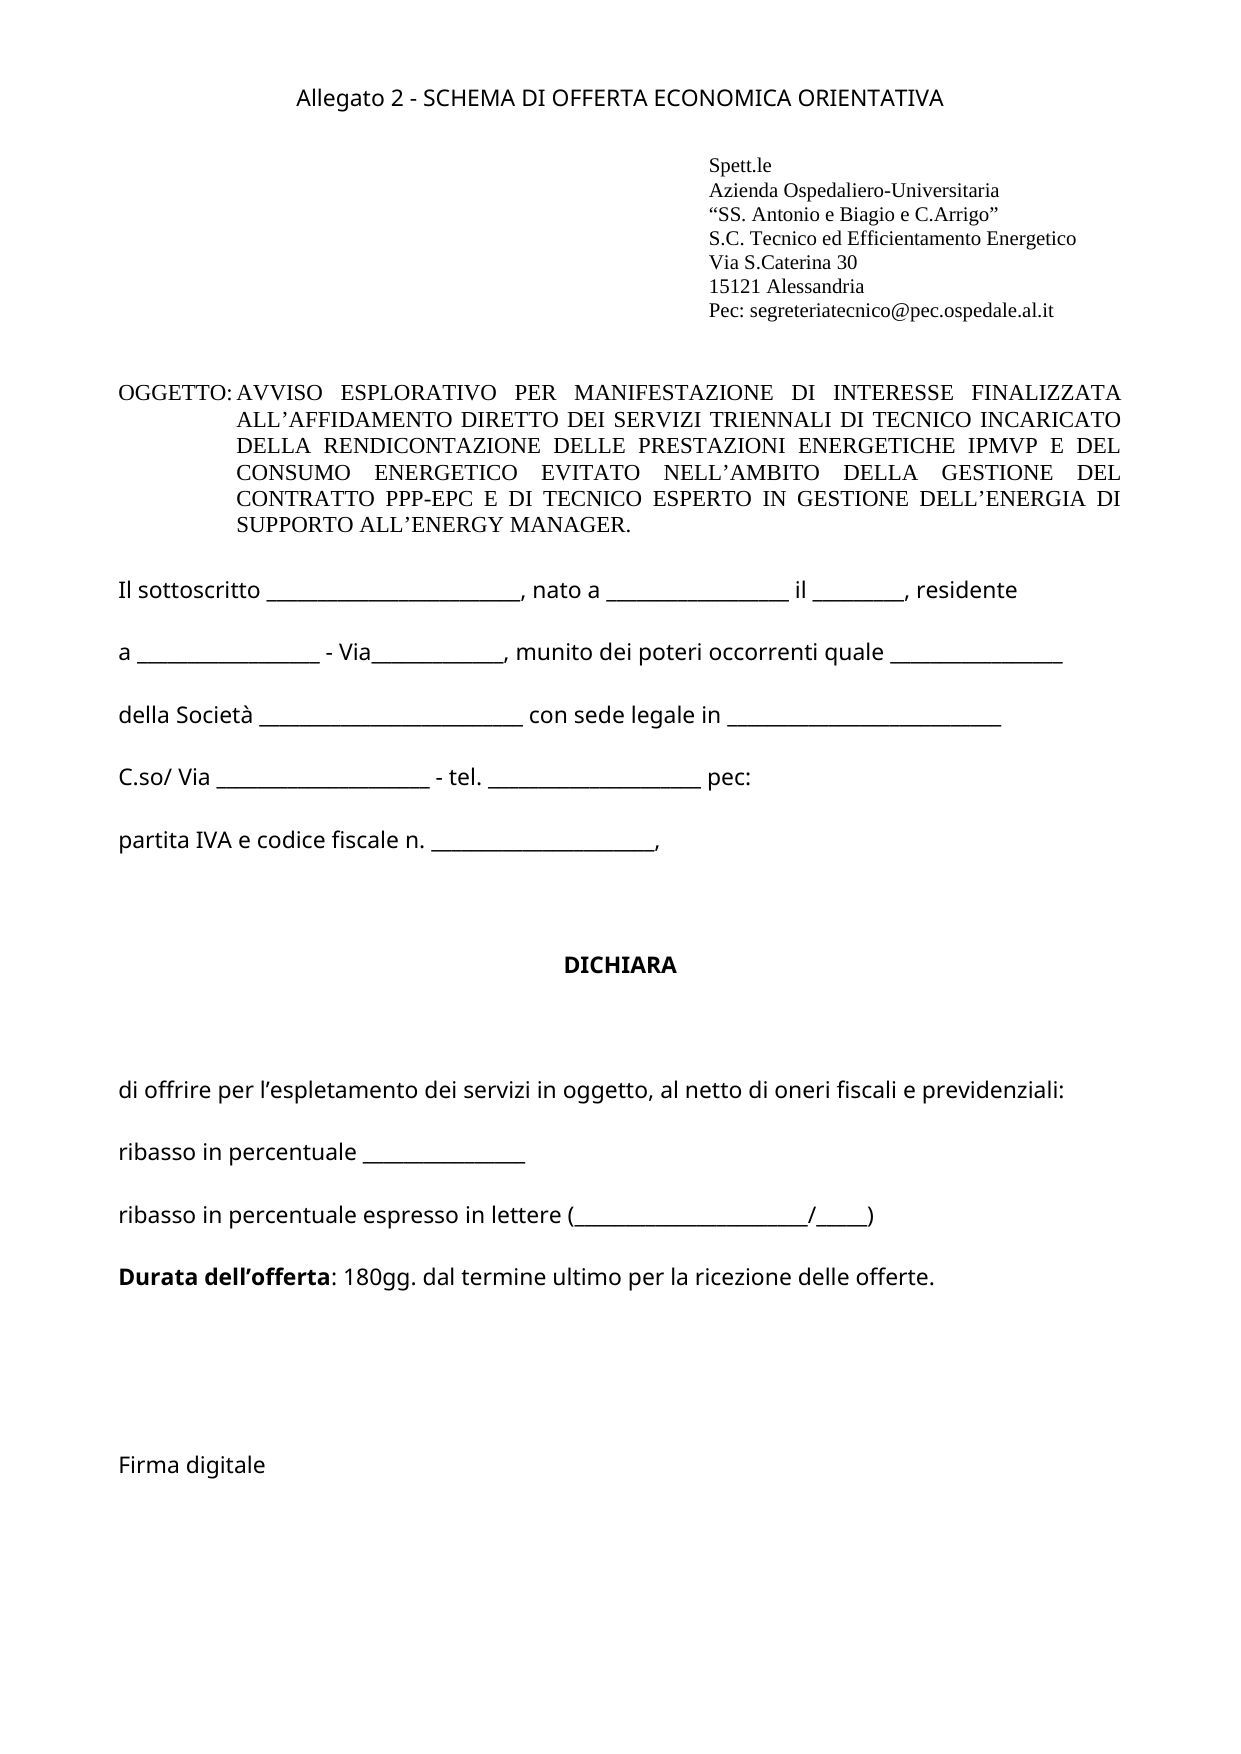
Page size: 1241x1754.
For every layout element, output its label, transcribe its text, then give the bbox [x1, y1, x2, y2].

text Via S.Caterina 30 [709, 250, 1122, 274]
text 15121 Alessandria [709, 274, 1122, 298]
text della Società __________________________ con sede legale in ___________________________ [118, 698, 1122, 730]
text OGGETTO: AVVISO ESPLORATIVO PER MANIFESTAZIONE DI INTERESSE FINALIZZATA ALL’AFFIDAMENTO DIRETTO DEI SERVIZI TRIENNALI DI TECNICO INCARICATO DELLA RENDICONTAZIONE DELLE PRESTAZIONI ENERGETICHE IPMVP E DEL CONSUMO ENERGETICO EVITATO NELL’AMBITO DELLA GESTIONE DEL CONTRATTO PPP-EPC E DI TECNICO ESPERTO IN GESTIONE DELL’ENERGIA DI SUPPORTO ALL’ENERGY MANAGER. [118, 379, 1122, 538]
text a __________________ - Via_____________, munito dei poteri occorrenti quale _________________ [118, 636, 1122, 667]
text Allegato 2 - SCHEMA DI OFFERTA ECONOMICA ORIENTATIVA [118, 82, 1122, 113]
text Durata dell’offerta: 180gg. dal termine ultimo per la ricezione delle offerte. [118, 1261, 1122, 1292]
text ribasso in percentuale ________________ [118, 1136, 1122, 1167]
text Spett.le [709, 153, 1122, 177]
text C.so/ Via _____________________ - tel. _____________________ pec: [118, 761, 1122, 792]
text DICHIARA [118, 948, 1122, 980]
text Pec: segreteriatecnico@pec.ospedale.al.it [709, 298, 1122, 322]
text S.C. Tecnico ed Efficientamento Energetico [709, 226, 1122, 250]
text Firma digitale [118, 1448, 1122, 1480]
text Azienda Ospedaliero-Universitaria [709, 177, 1122, 202]
text ribasso in percentuale espresso in lettere (_______________________/_____) [118, 1198, 1122, 1230]
text “SS. Antonio e Biagio e C.Arrigo” [709, 202, 1122, 226]
text Il sottoscritto _________________________, nato a __________________ il _________, residente [118, 573, 1122, 605]
text di offrire per l’espletamento dei servizi in oggetto, al netto di oneri fiscali e previdenziali: [118, 1073, 1122, 1105]
text partita IVA e codice fiscale n. ______________________, [118, 823, 1122, 855]
